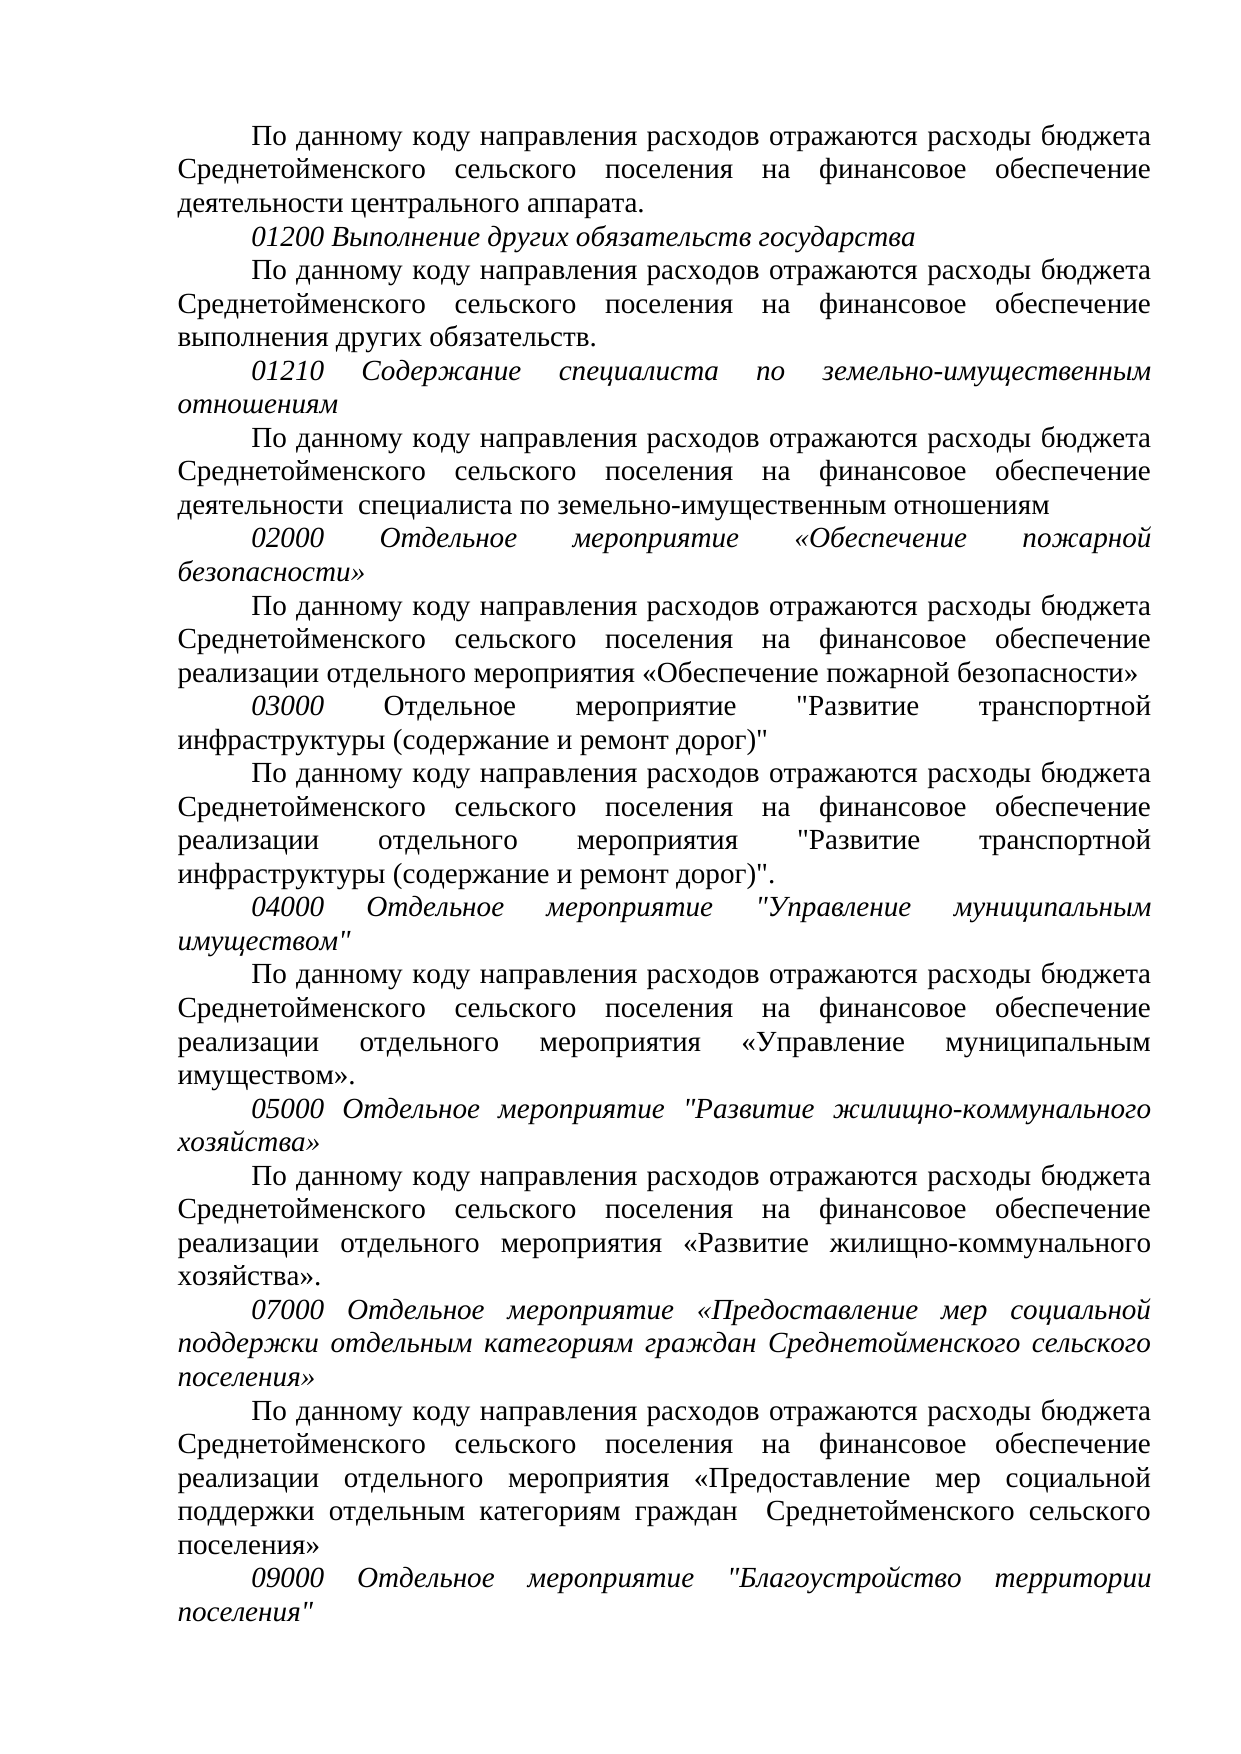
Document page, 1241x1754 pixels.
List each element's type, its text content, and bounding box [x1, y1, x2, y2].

text 04000 Отдельное мероприятие "Управление муниципальным имуществом" [177, 889, 1152, 957]
text 05000 Отдельное мероприятие "Развитие жилищно-коммунального хозяйства» [177, 1091, 1152, 1158]
text 09000 Отдельное мероприятие "Благоустройство территории поселения" [177, 1560, 1152, 1627]
text По данному коду направления расходов отражаются расходы бюджета Среднетойменского сельского поселения на финансовое обеспечение деятельности специалиста по земельно-имущественным отношениям [177, 420, 1152, 521]
text 03000 Отдельное мероприятие "Развитие транспортной инфраструктуры (содержание и ремонт дорог)" [177, 688, 1152, 755]
text По данному коду направления расходов отражаются расходы бюджета Среднетойменского сельского поселения на финансовое обеспечение реализации отдельного мероприятия «Обеспечение пожарной безопасности» [177, 588, 1152, 688]
text По данному коду направления расходов отражаются расходы бюджета Среднетойменского сельского поселения на финансовое обеспечение деятельности центрального аппарата. [177, 118, 1152, 219]
text По данному коду направления расходов отражаются расходы бюджета Среднетойменского сельского поселения на финансовое обеспечение реализации отдельного мероприятия «Управление муниципальным имуществом». [177, 957, 1152, 1091]
text 01200 Выполнение других обязательств государства [177, 219, 1152, 252]
text 07000 Отдельное мероприятие «Предоставление мер социальной поддержки отдельным категориям граждан Среднетойменского сельского поселения» [177, 1292, 1152, 1393]
text По данному коду направления расходов отражаются расходы бюджета Среднетойменского сельского поселения на финансовое обеспечение выполнения других обязательств. [177, 252, 1152, 353]
text По данному коду направления расходов отражаются расходы бюджета Среднетойменского сельского поселения на финансовое обеспечение реализации отдельного мероприятия «Развитие жилищно-коммунального хозяйства». [177, 1158, 1152, 1292]
text 01210 Содержание специалиста по земельно-имущественным отношениям [177, 353, 1152, 420]
text 02000 Отдельное мероприятие «Обеспечение пожарной безопасности» [177, 521, 1152, 588]
text По данному коду направления расходов отражаются расходы бюджета Среднетойменского сельского поселения на финансовое обеспечение реализации отдельного мероприятия «Предоставление мер социальной поддержки отдельным категориям граждан Среднетойменского сельского поселения» [177, 1393, 1152, 1560]
text По данному коду направления расходов отражаются расходы бюджета Среднетойменского сельского поселения на финансовое обеспечение реализации отдельного мероприятия "Развитие транспортной инфраструктуры (содержание и ремонт дорог)". [177, 755, 1152, 889]
